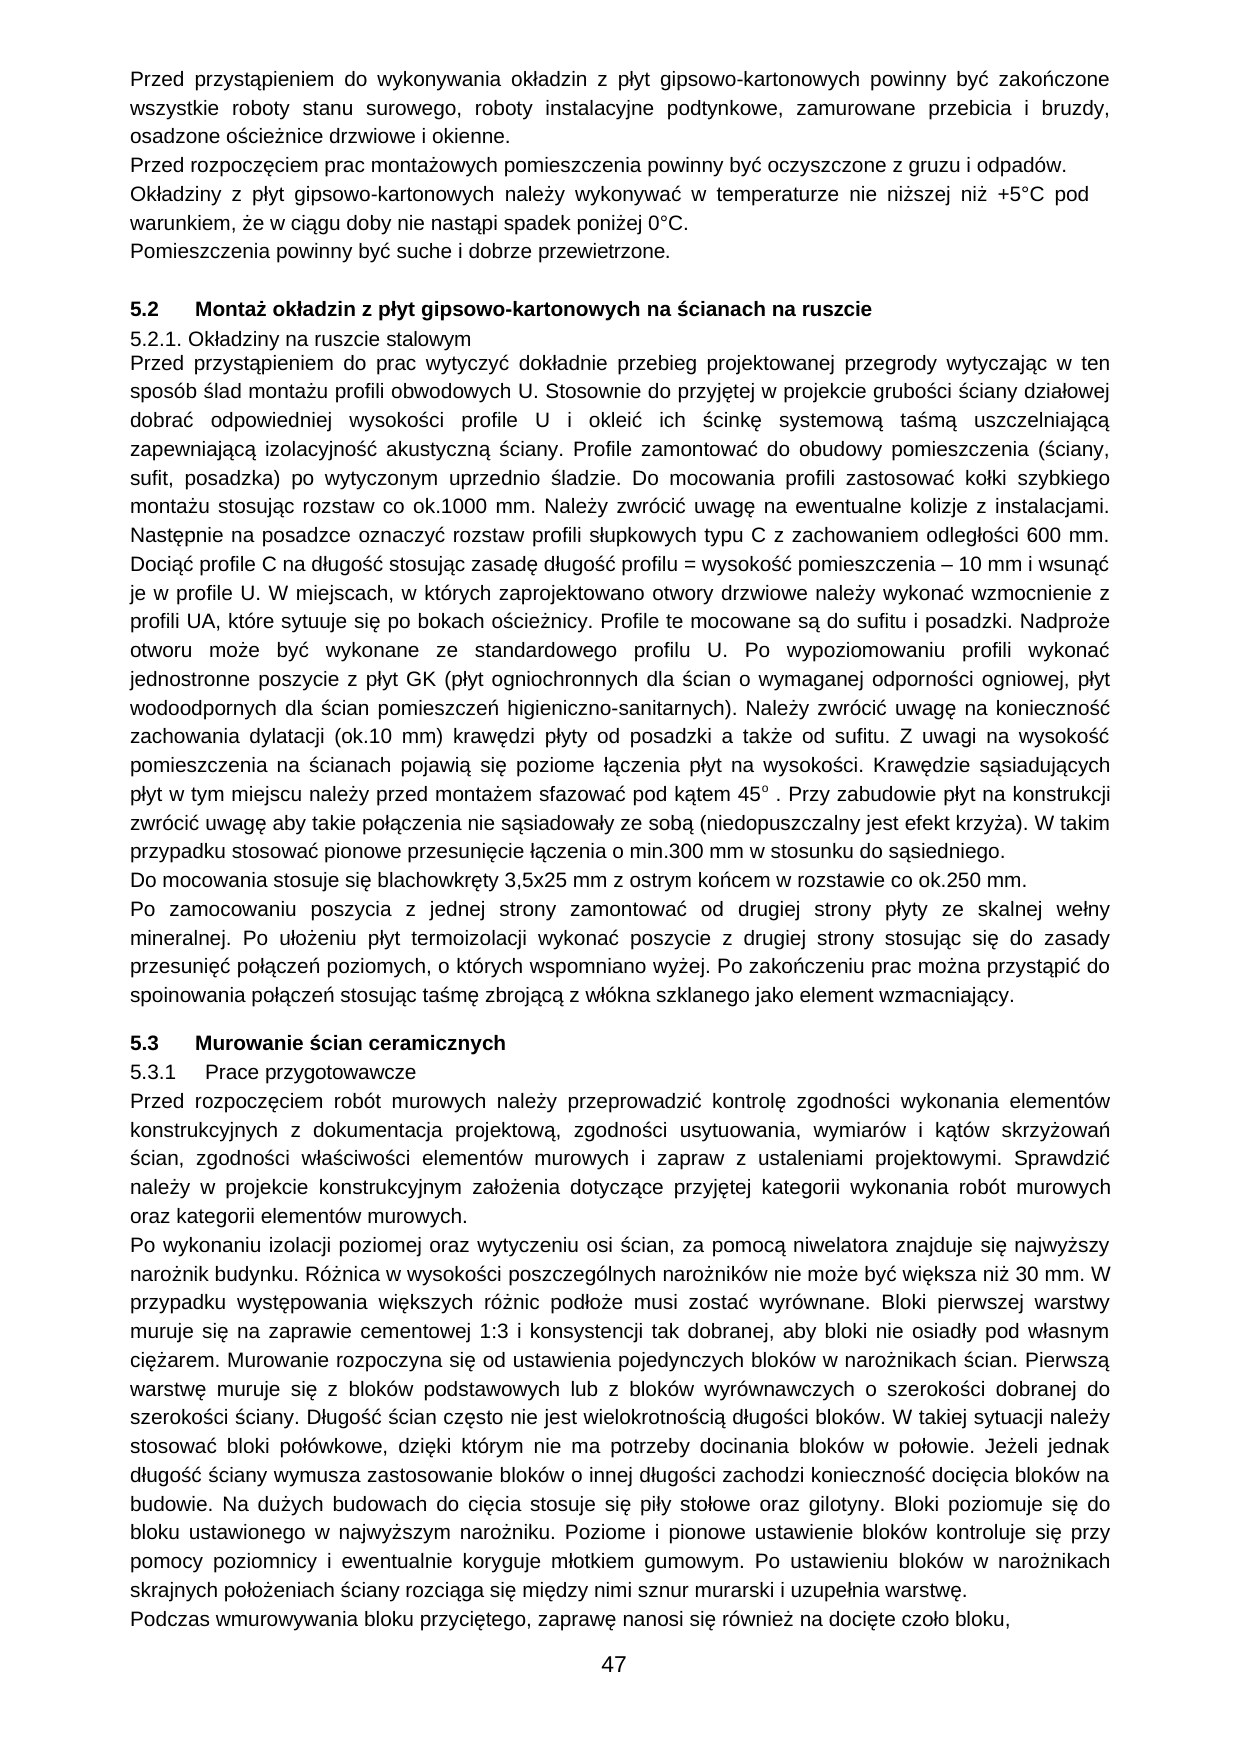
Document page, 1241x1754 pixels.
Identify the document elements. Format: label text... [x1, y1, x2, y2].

subtitle Murowanie ścian ceramicznych [130, 1031, 1146, 1054]
text Przed przystąpieniem do prac wytyczyć dokładnie przebieg projektowanej przegrody wytyczając w ten sposób ślad montażu profili obwodowych U. Stosownie do przyjętej w projekcie grubości ściany działowej dobrać odpowiedniej wysokości profile U i okleić ich ścinkę systemową taśmą uszczelniającą zapewniającą izolacyjność akustyczną ściany. Profile zamontować do obudowy pomieszczenia (ściany, sufit, posadzka) po wytyczonym uprzednio śladzie. Do mocowania profili zastosować kołki szybkiego montażu stosując rozstaw co ok.1000 mm. Należy zwrócić uwagę na ewentualne kolizje z instalacjami. Następnie na posadzce oznaczyć rozstaw profili słupkowych typu C z zachowaniem odległości 600 mm. Dociąć profile C na długość stosując zasadę długość profilu = wysokość pomieszczenia – 10 mm i wsunąć je w profile U. W miejscach, w których zaprojektowano otwory drzwiowe należy wykonać wzmocnienie z profili UA, które sytuuje się po bokach ościeżnicy. Profile te mocowane są do sufitu i posadzki. Nadproże otworu może być wykonane ze standardowego profilu U. Po wypoziomowaniu profili wykonać jednostronne poszycie z płyt GK (płyt ogniochronnych dla ścian o wymaganej odporności ogniowej, płyt wodoodpornych dla ścian pomieszczeń higieniczno-sanitarnych). Należy zwrócić uwagę na konieczność zachowania dylatacji (ok.10 mm) krawędzi płyty od posadzki a także od sufitu. Z uwagi na wysokość pomieszczenia na ścianach pojawią się poziome łączenia płyt na wysokości. Krawędzie sąsiadujących płyt w tym miejscu należy przed montażem sfazować pod kątem 45o . Przy zabudowie płyt na konstrukcji zwrócić uwagę aby takie połączenia nie sąsiadowały ze sobą (niedopuszczalny jest efekt krzyża). W takim przypadku stosować pionowe przesunięcie łączenia o min.300 mm w stosunku do sąsiedniego. [130, 350, 1111, 863]
text Przed przystąpieniem do wykonywania okładzin z płyt gipsowo-kartonowych powinny być zakończone wszystkie roboty stanu surowego, roboty instalacyjne podtynkowe, zamurowane przebicia i bruzdy, osadzone ościeżnice drzwiowe i okienne. [130, 67, 1111, 148]
text Przed rozpoczęciem robót murowych należy przeprowadzić kontrolę zgodności wykonania elementów konstrukcyjnych z dokumentacja projektową, zgodności usytuowania, wymiarów i kątów skrzyżowań ścian, zgodności właściwości elementów murowych i zapraw z ustaleniami projektowymi. Sprawdzić należy w projekcie konstrukcyjnym założenia dotyczące przyjętej kategorii wykonania robót murowych oraz kategorii elementów murowych. [130, 1089, 1111, 1228]
text 5.2.1. Okładziny na ruszcie stalowym [130, 326, 1146, 350]
text Przed rozpoczęciem prac montażowych pomieszczenia powinny być oczyszczone z gruzu i odpadów. Okładziny z płyt gipsowo-kartonowych należy wykonywać w temperaturze nie niższej niż +5°C pod warunkiem, że w ciągu doby nie nastąpi spadek poniżej 0°C. [130, 153, 1146, 234]
text Podczas wmurowywania bloku przyciętego, zaprawę nanosi się również na docięte czoło bloku, [130, 1606, 1146, 1630]
text Do mocowania stosuje się blachowkręty 3,5x25 mm z ostrym końcem w rozstawie co ok.250 mm. [130, 868, 1111, 892]
subtitle Montaż okładzin z płyt gipsowo-kartonowych na ścianach na ruszcie [130, 297, 1146, 321]
text Po zamocowaniu poszycia z jednej strony zamontować od drugiej strony płyty ze skalnej wełny mineralnej. Po ułożeniu płyt termoizolacji wykonać poszycie z drugiej strony stosując się do zasady przesunięć połączeń poziomych, o których wspomniano wyżej. Po zakończeniu prac można przystąpić do spoinowania połączeń stosując taśmę zbrojącą z włókna szklanego jako element wzmacniający. [130, 897, 1111, 1007]
subtitle Prace przygotowawcze [130, 1060, 1146, 1084]
text Po wykonaniu izolacji poziomej oraz wytyczeniu osi ścian, za pomocą niwelatora znajduje się najwyższy narożnik budynku. Różnica w wysokości poszczególnych narożników nie może być większa niż 30 mm. W przypadku występowania większych różnic podłoże musi zostać wyrównane. Bloki pierwszej warstwy muruje się na zaprawie cementowej 1:3 i konsystencji tak dobranej, aby bloki nie osiadły pod własnym ciężarem. Murowanie rozpoczyna się od ustawienia pojedynczych bloków w narożnikach ścian. Pierwszą warstwę muruje się z bloków podstawowych lub z bloków wyrównawczych o szerokości dobranej do szerokości ściany. Długość ścian często nie jest wielokrotnością długości bloków. W takiej sytuacji należy stosować bloki połówkowe, dzięki którym nie ma potrzeby docinania bloków w połowie. Jeżeli jednak długość ściany wymusza zastosowanie bloków o innej długości zachodzi konieczność docięcia bloków na budowie. Na dużych budowach do cięcia stosuje się piły stołowe oraz gilotyny. Bloki poziomuje się do bloku ustawionego w najwyższym narożniku. Poziome i pionowe ustawienie bloków kontroluje się przy pomocy poziomnicy i ewentualnie koryguje młotkiem gumowym. Po ustawieniu bloków w narożnikach skrajnych położeniach ściany rozciąga się między nimi sznur murarski i uzupełnia warstwę. [130, 1233, 1111, 1602]
text Pomieszczenia powinny być suche i dobrze przewietrzone. [130, 239, 1146, 263]
